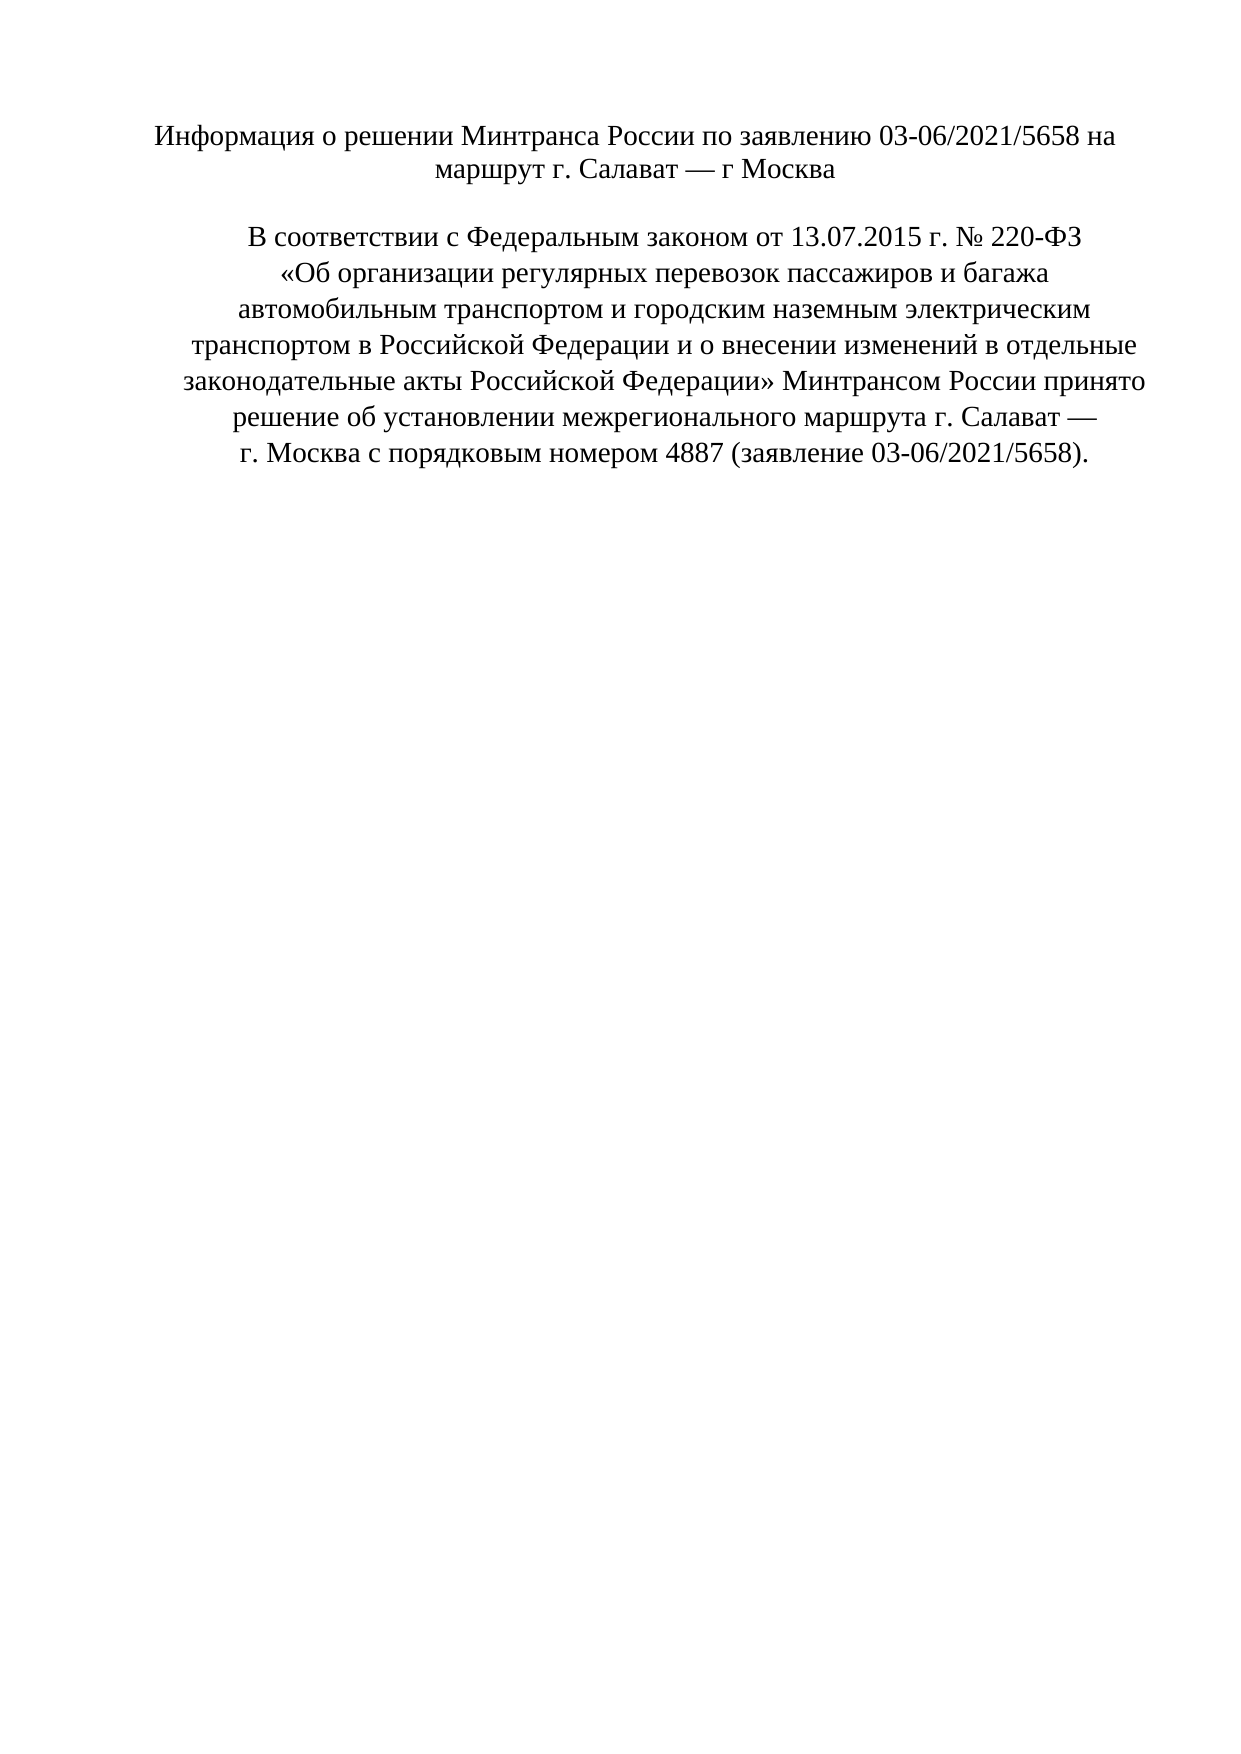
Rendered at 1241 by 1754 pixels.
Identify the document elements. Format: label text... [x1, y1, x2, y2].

text Информация о решении Минтранса России по заявлению 03-06/2021/5658 на маршрут г. Салават — г Москва [118, 118, 1152, 185]
text В соответствии с Федеральным законом от 13.07.2015 г. № 220-ФЗ «Об организации регулярных перевозок пассажиров и багажа автомобильным транспортом и городским наземным электрическим транспортом в Российской Федерации и о внесении изменений в отдельные законодательные акты Российской Федерации» Минтрансом России принято решение об установлении межрегионального маршрута г. Салават — г. Москва с порядковым номером 4887 (заявление 03-06/2021/5658). [177, 219, 1152, 469]
